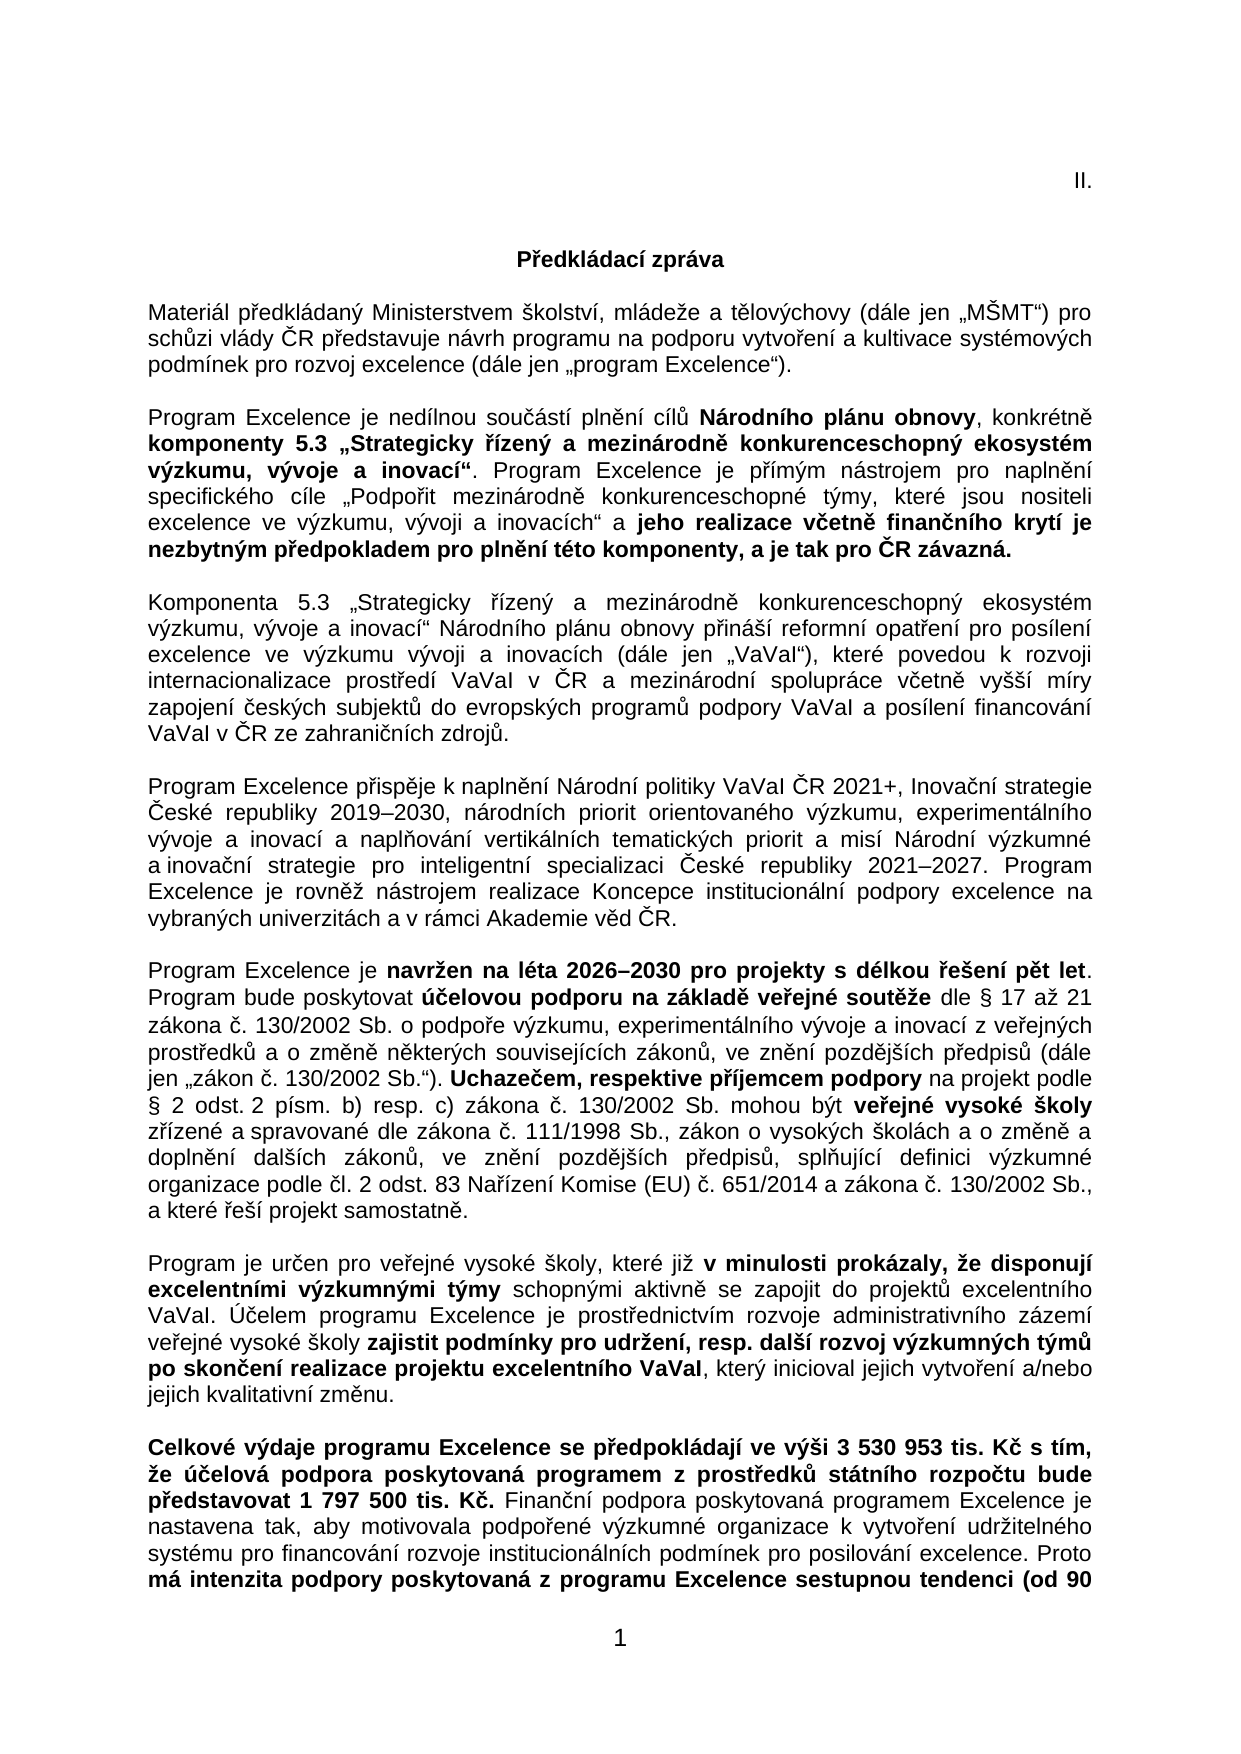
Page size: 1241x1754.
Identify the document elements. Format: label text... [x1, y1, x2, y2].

text Program je určen pro veřejné vysoké školy, které již v minulosti prokázaly, že disponují excelentními výzkumnými týmy schopnými aktivně se zapojit do projektů excelentního VaVaI. Účelem programu Excelence je prostřednictvím rozvoje administrativního zázemí veřejné vysoké školy zajistit podmínky pro udržení, resp. další rozvoj výzkumných týmů po skončení realizace projektu excelentního VaVaI, který inicioval jejich vytvoření a/nebo jejich kvalitativní změnu. [148, 1250, 1093, 1408]
text II. [148, 167, 1093, 193]
text Materiál předkládaný Ministerstvem školství, mládeže a tělovýchovy (dále jen „MŠMT“) pro schůzi vlády ČR představuje návrh programu na podporu vytvoření a kultivace systémových podmínek pro rozvoj excelence (dále jen „program Excelence“). [148, 298, 1093, 378]
text Program Excelence přispěje k naplnění Národní politiky VaVaI ČR 2021+, Inovační strategie České republiky 2019–2030, národních priorit orientovaného výzkumu, experimentálního vývoje a inovací a naplňování vertikálních tematických priorit a misí Národní výzkumné a inovační strategie pro inteligentní specializaci České republiky 2021–2027. Program Excelence je rovněž nástrojem realizace Koncepce institucionální podpory excelence na vybraných univerzitách a v rámci Akademie věd ČR. [148, 773, 1093, 931]
text Program Excelence je nedílnou součástí plnění cílů Národního plánu obnovy, konkrétně komponenty 5.3 „Strategicky řízený a mezinárodně konkurenceschopný ekosystém výzkumu, vývoje a inovací“. Program Excelence je přímým nástrojem pro naplnění specifického cíle „Podpořit mezinárodně konkurenceschopné týmy, které jsou nositeli excelence ve výzkumu, vývoji a inovacích“ a jeho realizace včetně finančního krytí je nezbytným předpokladem pro plnění této komponenty, a je tak pro ČR závazná. [148, 404, 1093, 562]
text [148, 1434, 1093, 1592]
text Předkládací zpráva [148, 246, 1093, 272]
text Program Excelence je navržen na léta 2026–2030 pro projekty s délkou řešení pět let. Program bude poskytovat účelovou podporu na základě veřejné soutěže dle § 17 až 21 zákona č. 130/2002 Sb. o podpoře výzkumu, experimentálního vývoje a inovací z veřejných prostředků a o změně některých souvisejících zákonů, ve znění pozdějších předpisů (dále jen „zákon č. 130/2002 Sb.“). Uchazečem, respektive příjemcem podpory na projekt podle § 2 odst. 2 písm. b) resp. c) zákona č. 130/2002 Sb. mohou být veřejné vysoké školy zřízené a spravované dle zákona č. 111/1998 Sb., zákon o vysokých školách a o změně a doplnění dalších zákonů, ve znění pozdějších předpisů, splňující definici výzkumné organizace podle čl. 2 odst. 83 Nařízení Komise (EU) č. 651/2014 a zákona č. 130/2002 Sb., a které řeší projekt samostatně. [148, 957, 1093, 1223]
text Komponenta 5.3 „Strategicky řízený a mezinárodně konkurenceschopný ekosystém výzkumu, vývoje a inovací“ Národního plánu obnovy přináší reformní opatření pro posílení excelence ve výzkumu vývoji a inovacích (dále jen „VaVaI“), které povedou k rozvoji internacionalizace prostředí VaVaI v ČR a mezinárodní spolupráce včetně vyšší míry zapojení českých subjektů do evropských programů podpory VaVaI a posílení financování VaVaI v ČR ze zahraničních zdrojů. [148, 588, 1093, 747]
